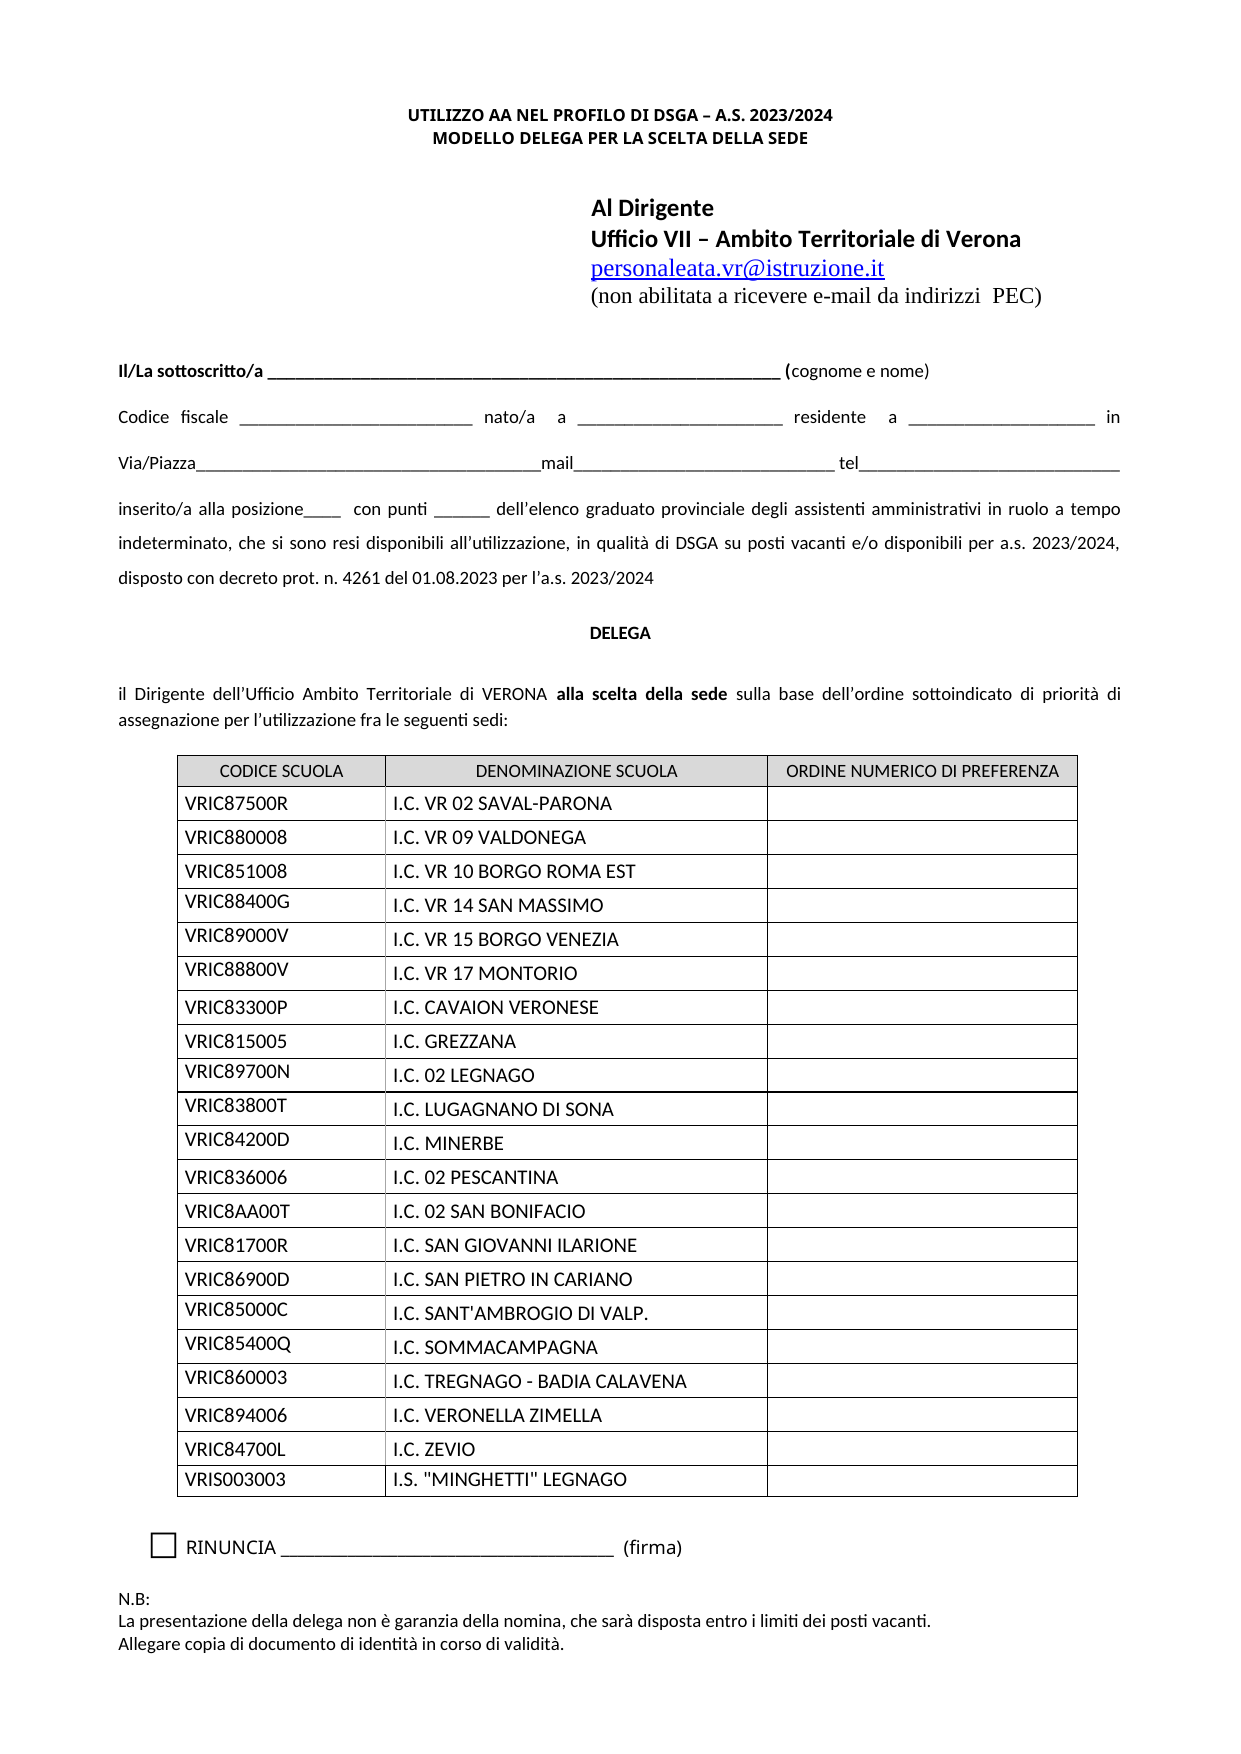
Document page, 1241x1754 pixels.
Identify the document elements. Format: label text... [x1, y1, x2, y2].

table_cell I.C. VR 10 BORGO ROMA EST [386, 855, 767, 888]
table_cell [768, 1194, 1077, 1227]
table_cell VRIC860003 [178, 1364, 385, 1397]
table_cell VRIC836006 [178, 1160, 385, 1193]
text Al Dirigente Ufficio VII – Ambito Territoriale di Verona personaleata.vr@istruzione.it (non abilitata a ricevere e-mail da indirizzi PEC) [591, 192, 1122, 309]
table_cell VRIC86900D [178, 1262, 385, 1295]
text Codice fiscale _________________________ nato/a a ______________________ residente a ____________________ in Via/Piazza_____________________________________mail____________________________ tel____________________________ [118, 406, 1122, 474]
table_cell VRIC83800T [178, 1093, 385, 1125]
table_cell [768, 923, 1077, 956]
table_cell I.C. TREGNAGO - BADIA CALAVENA [386, 1364, 767, 1397]
table_cell I.C. VR 02 SAVAL-PARONA [386, 787, 767, 820]
table_cell I.C. VR 14 SAN MASSIMO [386, 889, 767, 922]
text Il/La sottoscritto/a _______________________________________________________ (cognome e nome) [118, 360, 1122, 383]
text il Dirigente dell’Ufficio Ambito Territoriale di VERONA alla scelta della sede sulla base dell’ordine sottoindicato di priorità di assegnazione per l’utilizzazione fra le seguenti sedi: [118, 682, 1122, 731]
table_cell VRIC81700R [178, 1228, 385, 1261]
table_cell VRIC894006 [178, 1398, 385, 1431]
text inserito/a alla posizione____ con punti ______ dell’elenco graduato provinciale degli assistenti amministrativi in ruolo a tempo indeterminato, che si sono resi disponibili all’utilizzazione, in qualità di DSGA su posti vacanti e/o disponibili per a.s. 2023/2024, disposto con decreto prot. n. 4261 del 01.08.2023 per l’a.s. 2023/2024 [118, 497, 1122, 589]
table_cell VRIS003003 [178, 1466, 385, 1496]
table_cell [768, 957, 1077, 989]
table_cell VRIC84200D [178, 1126, 385, 1159]
table_cell I.C. MINERBE [386, 1126, 767, 1159]
text N.B: [118, 1587, 1103, 1609]
text La presentazione della delega non è garanzia della nomina, che sarà disposta entro i limiti dei posti vacanti. [118, 1609, 1103, 1632]
table_cell [768, 1160, 1077, 1193]
table_cell VRIC89700N [178, 1059, 385, 1091]
table_cell [768, 1466, 1077, 1496]
table_cell VRIC8AA00T [178, 1194, 385, 1227]
table_cell VRIC851008 [178, 855, 385, 888]
text MODELLO DELEGA PER LA SCELTA DELLA SEDE [118, 126, 1122, 149]
table_cell [768, 1093, 1077, 1125]
text □ RINUNCIA ________________________________________ (firma) [148, 1518, 1122, 1564]
table_cell I.C. SANT'AMBROGIO DI VALP. [386, 1296, 767, 1329]
table_cell I.S. "MINGHETTI" LEGNAGO [386, 1466, 767, 1496]
table_cell I.C. VR 09 VALDONEGA [386, 821, 767, 854]
table_cell [768, 1330, 1077, 1363]
table_cell [768, 889, 1077, 922]
table_header ORDINE NUMERICO DI PREFERENZA [768, 756, 1077, 786]
table_cell [768, 991, 1077, 1023]
table_cell [768, 1296, 1077, 1329]
text UTILIZZO AA NEL PROFILO DI DSGA – A.S. 2023/2024 [118, 104, 1122, 126]
table_cell [768, 1126, 1077, 1159]
table_cell [768, 1398, 1077, 1431]
table_cell I.C. ZEVIO [386, 1432, 767, 1465]
table_cell I.C. SOMMACAMPAGNA [386, 1330, 767, 1363]
table_cell [768, 821, 1077, 854]
table_cell VRIC84700L [178, 1432, 385, 1465]
table_cell VRIC89000V [178, 923, 385, 956]
table_header DENOMINAZIONE SCUOLA [386, 756, 767, 786]
table_cell VRIC83300P [178, 991, 385, 1023]
table_cell I.C. GREZZANA [386, 1025, 767, 1057]
table_cell I.C. VERONELLA ZIMELLA [386, 1398, 767, 1431]
table_cell I.C. VR 17 MONTORIO [386, 957, 767, 989]
table_cell [768, 1025, 1077, 1057]
text DELEGA [118, 600, 1122, 677]
text Allegare copia di documento di identità in corso di validità. [118, 1632, 1103, 1655]
table_cell [768, 1262, 1077, 1295]
table_cell I.C. CAVAION VERONESE [386, 991, 767, 1023]
table_cell I.C. LUGAGNANO DI SONA [386, 1093, 767, 1125]
table_cell VRIC85400Q [178, 1330, 385, 1363]
table_cell I.C. SAN PIETRO IN CARIANO [386, 1262, 767, 1295]
table_cell VRIC815005 [178, 1025, 385, 1057]
table_header CODICE SCUOLA [178, 756, 385, 786]
table_cell [768, 1228, 1077, 1261]
table_cell [768, 1432, 1077, 1465]
table_cell I.C. 02 LEGNAGO [386, 1059, 767, 1091]
table_cell [768, 787, 1077, 820]
table_cell I.C. 02 SAN BONIFACIO [386, 1194, 767, 1227]
table_cell VRIC85000C [178, 1296, 385, 1329]
table_cell VRIC880008 [178, 821, 385, 854]
table_cell VRIC88800V [178, 957, 385, 989]
table_cell VRIC88400G [178, 889, 385, 922]
table_cell VRIC87500R [178, 787, 385, 820]
table_cell [768, 855, 1077, 888]
table_cell [768, 1059, 1077, 1091]
table_cell I.C. 02 PESCANTINA [386, 1160, 767, 1193]
table_cell I.C. VR 15 BORGO VENEZIA [386, 923, 767, 956]
table_cell [768, 1364, 1077, 1397]
table_cell I.C. SAN GIOVANNI ILARIONE [386, 1228, 767, 1261]
